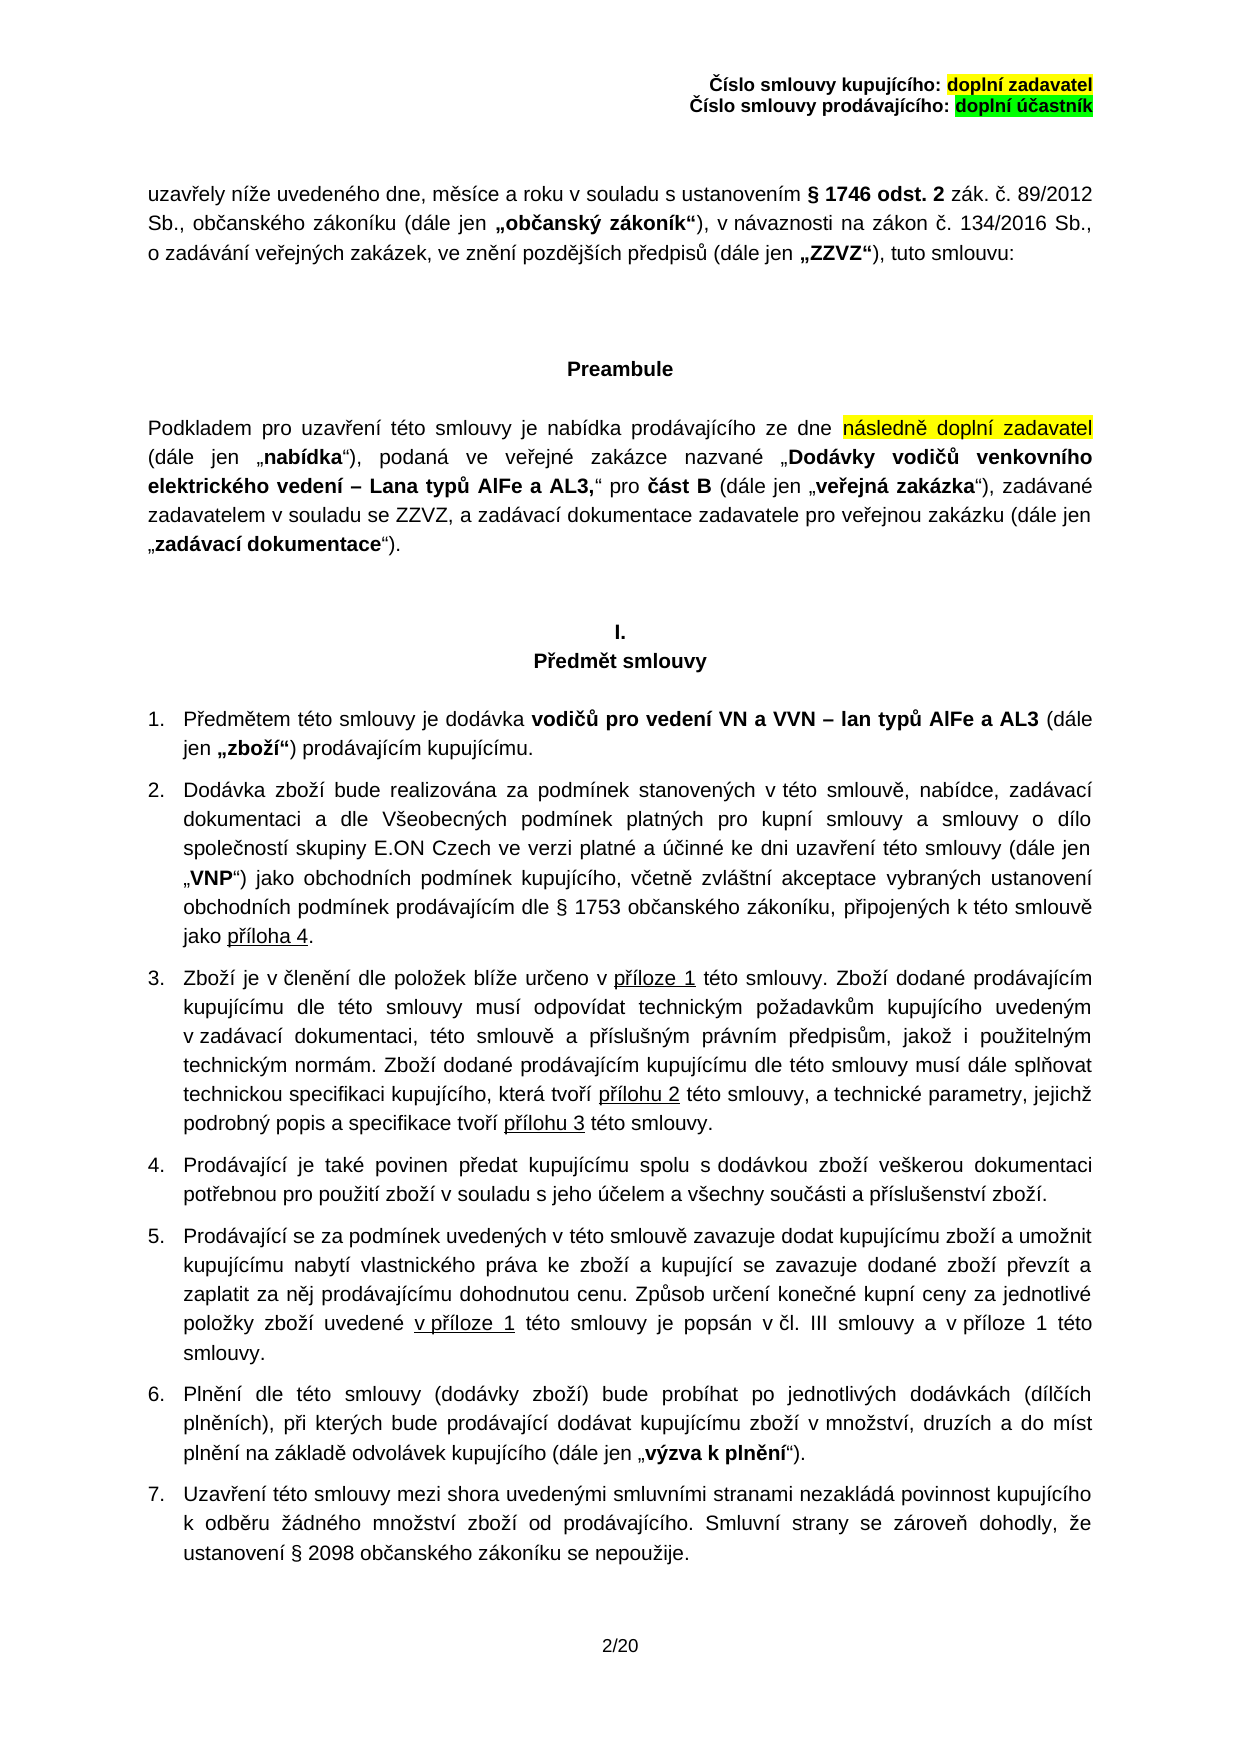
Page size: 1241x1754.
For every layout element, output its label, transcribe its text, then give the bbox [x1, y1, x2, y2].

text Preambule [148, 352, 1093, 381]
list Dodávka zboží bude realizována za podmínek stanovených v této smlouvě, nabídce, zadávací dokumentaci a dle Všeobecných podmínek platných pro kupní smlouvy a smlouvy o dílo společností skupiny E.ON Czech ve verzi platné a účinné ke dni uzavření této smlouvy (dále jen „VNP“) jako obchodních podmínek kupujícího, včetně zvláštní akceptace vybraných ustanovení obchodních podmínek prodávajícím dle § 1753 občanského zákoníku, připojených k této smlouvě jako příloha 4. [148, 773, 1093, 948]
list Prodávající se za podmínek uvedených v této smlouvě zavazuje dodat kupujícímu zboží a umožnit kupujícímu nabytí vlastnického práva ke zboží a kupující se zavazuje dodané zboží převzít a zaplatit za něj prodávajícímu dohodnutou cenu. Způsob určení konečné kupní ceny za jednotlivé položky zboží uvedené v příloze 1 této smlouvy je popsán v čl. III smlouvy a v příloze 1 této smlouvy. [148, 1218, 1093, 1364]
text I. [148, 614, 1093, 643]
text uzavřely níže uvedeného dne, měsíce a roku v souladu s ustanovením § 1746 odst. 2 zák. č. 89/2012 Sb., občanského zákoníku (dále jen „občanský zákoník“), v návaznosti na zákon č. 134/2016 Sb., o zadávání veřejných zakázek, ve znění pozdějších předpisů (dále jen „ZZVZ“), tuto smlouvu: [148, 177, 1093, 264]
list Prodávající je také povinen předat kupujícímu spolu s dodávkou zboží veškerou dokumentaci potřebnou pro použití zboží v souladu s jeho účelem a všechny součásti a příslušenství zboží. [148, 1148, 1093, 1206]
list Plnění dle této smlouvy (dodávky zboží) bude probíhat po jednotlivých dodávkách (dílčích plněních), při kterých bude prodávající dodávat kupujícímu zboží v množství, druzích a do míst plnění na základě odvolávek kupujícího (dále jen „výzva k plnění“). [148, 1377, 1093, 1464]
text Podkladem pro uzavření této smlouvy je nabídka prodávajícího ze dne následně doplní zadavatel (dále jen „nabídka“), podaná ve veřejné zakázce nazvané „Dodávky vodičů venkovního elektrického vedení – Lana typů AlFe a AL3,“ pro část B (dále jen „veřejná zakázka“), zadávané zadavatelem v souladu se ZZVZ, a zadávací dokumentace zadavatele pro veřejnou zakázku (dále jen „zadávací dokumentace“). [148, 410, 1093, 556]
text Předmět smlouvy [148, 643, 1093, 673]
list Uzavření této smlouvy mezi shora uvedenými smluvními stranami nezakládá povinnost kupujícího k odběru žádného množství zboží od prodávajícího. Smluvní strany se zároveň dohodly, že ustanovení § 2098 občanského zákoníku se nepoužije. [148, 1477, 1093, 1564]
list Předmětem této smlouvy je dodávka vodičů pro vedení VN a VVN – lan typů AlFe a AL3 (dále jen „zboží“) prodávajícím kupujícímu. [148, 702, 1093, 760]
list Zboží je v členění dle položek blíže určeno v příloze 1 této smlouvy. Zboží dodané prodávajícím kupujícímu dle této smlouvy musí odpovídat technickým požadavkům kupujícího uvedeným v zadávací dokumentaci, této smlouvě a příslušným právním předpisům, jakož i použitelným technickým normám. Zboží dodané prodávajícím kupujícímu dle této smlouvy musí dále splňovat technickou specifikaci kupujícího, která tvoří přílohu 2 této smlouvy, a technické parametry, jejichž podrobný popis a specifikace tvoří přílohu 3 této smlouvy. [148, 960, 1093, 1135]
